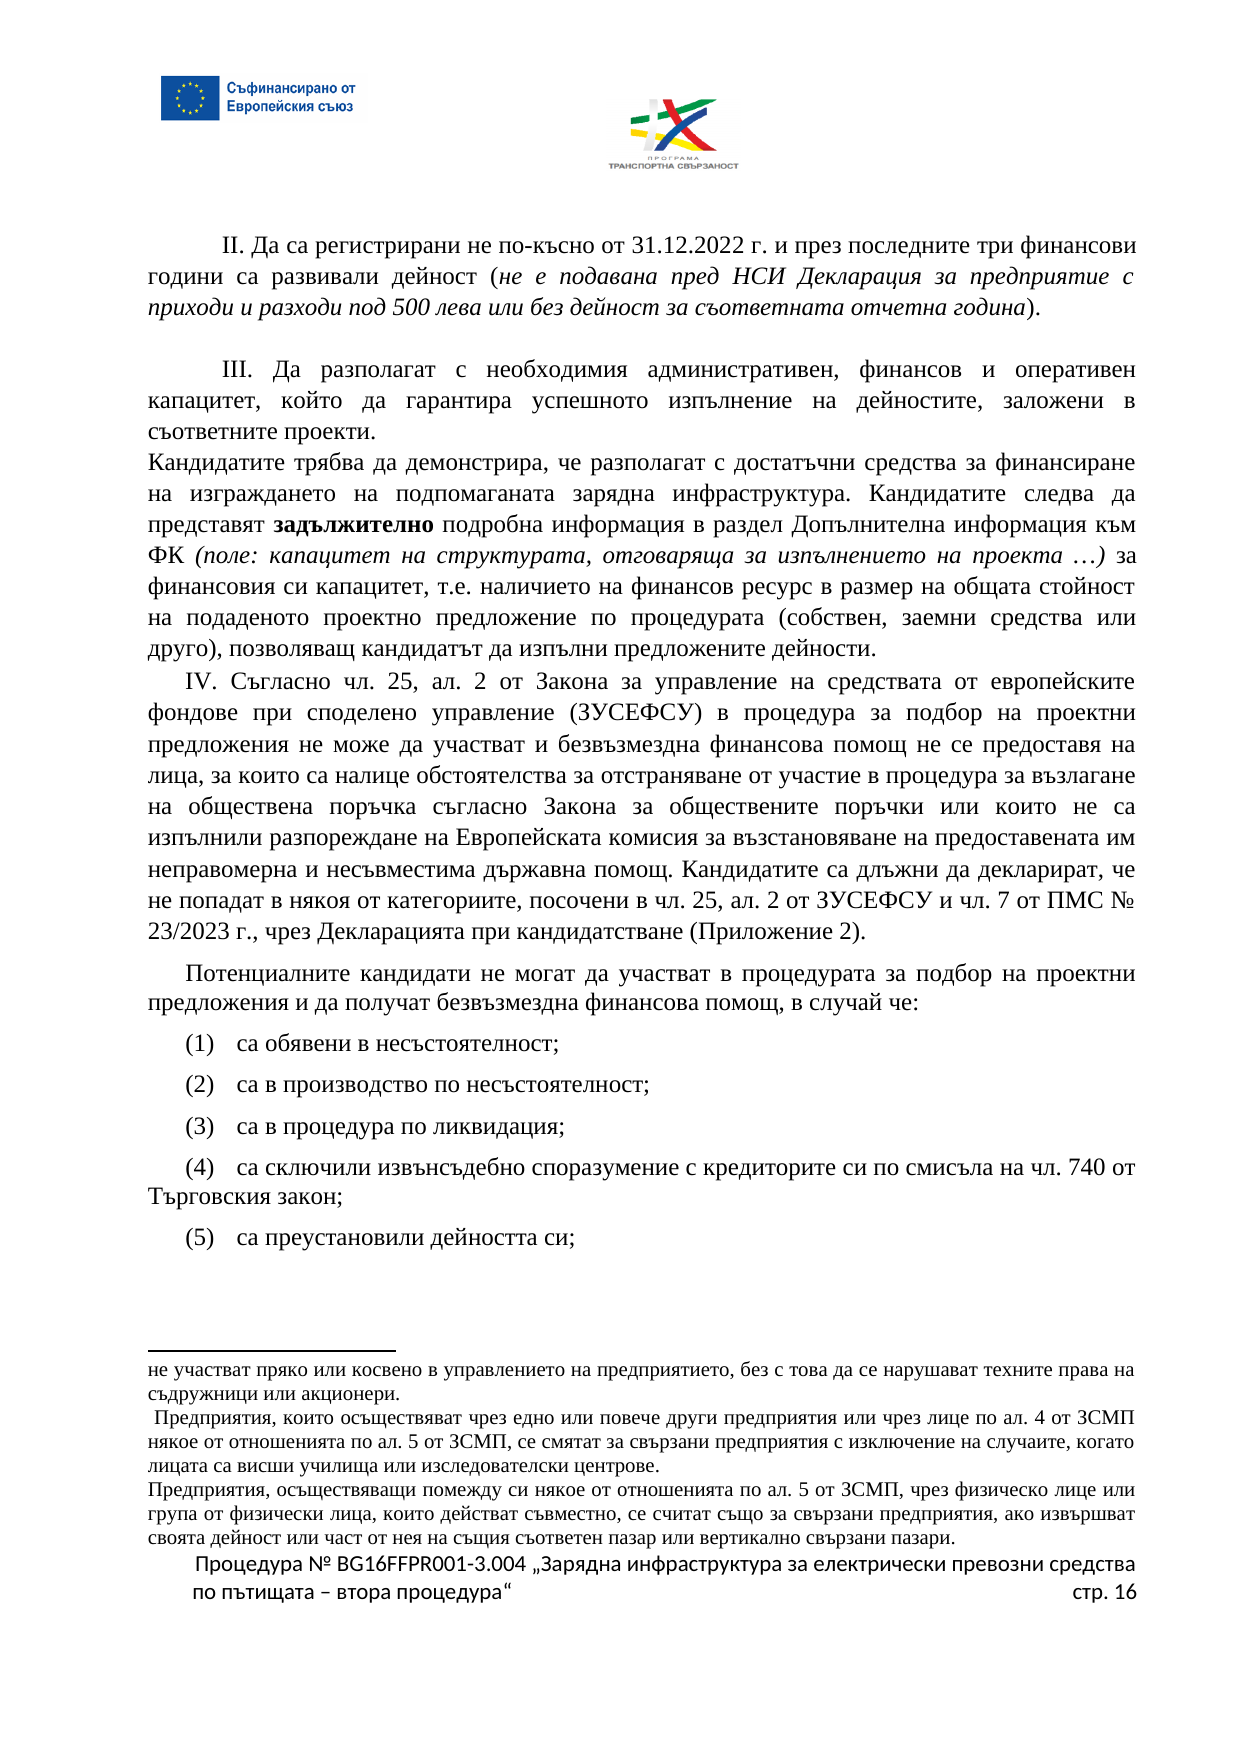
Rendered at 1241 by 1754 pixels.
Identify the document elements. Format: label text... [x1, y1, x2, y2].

list са сключили извънсъдебно споразумение с кредиторите си по смисъла на чл. 740 от Търговския закон; [148, 1152, 1137, 1209]
list Потенциалните кандидати не могат да участват в процедурата за подбор на проектни предложения и да получат безвъзмездна финансова помощ, в случай че: [148, 958, 1137, 1016]
list са преустановили дейността си; [148, 1222, 1137, 1251]
list Кандидатите трябва да демонстрира, че разполагат с достатъчни средства за финансиране на изграждането на подпомаганата зарядна инфраструктура. Кандидатите следва да представят задължително подробна информация в раздел Допълнителна информация към ФК (поле: капацитет на структурата, отговаряща за изпълнението на проекта …) за финансовия си капацитет, т.е. наличието на финансов ресурс в размер на общата стойност на подаденото проектно предложение по процедурата (собствен, заемни средства или друго), позволяващ кандидатът да изпълни предложените дейности. [148, 447, 1137, 662]
list са в производство по несъстоятелност; [148, 1069, 1137, 1098]
list III. Да разполагат с необходимия административен, финансов и оперативен капацитет, който да гарантира успешното изпълнение на дейностите, заложени в съответните проекти. [148, 354, 1137, 445]
list II. Да са регистрирани не по-късно от 31.12.2022 г. и през последните три финансови години са развивали дейност (не е подавана пред НСИ Декларация за предприятие с приходи и разходи под 500 лева или без дейност за съответната отчетна година). [148, 230, 1137, 321]
list са в процедура по ликвидация; [148, 1111, 1137, 1139]
list са обявени в несъстоятелност; [148, 1028, 1137, 1057]
list IV. Съгласно чл. 25, ал. 2 от Закона за управление на средствата от европейските фондове при споделено управление (ЗУСЕФСУ) в процедура за подбор на проектни предложения не може да участват и безвъзмездна финансова помощ не се предоставя на лица, за които са налице обстоятелства за отстраняване от участие в процедура за възлагане на обществена поръчка съгласно Закона за обществените поръчки или които не са изпълнили разпореждане на Европейската комисия за възстановяване на предоставената им неправомерна и несъвместима държавна помощ. Кандидатите са длъжни да декларират, че не попадат в някоя от категориите, посочени в чл. 25, ал. 2 от ЗУСЕФСУ и чл. 7 от ПМС № 23/2023 г., чрез Декларацията при кандидатстване (Приложение 2). [148, 664, 1137, 946]
picture [158, 73, 368, 123]
